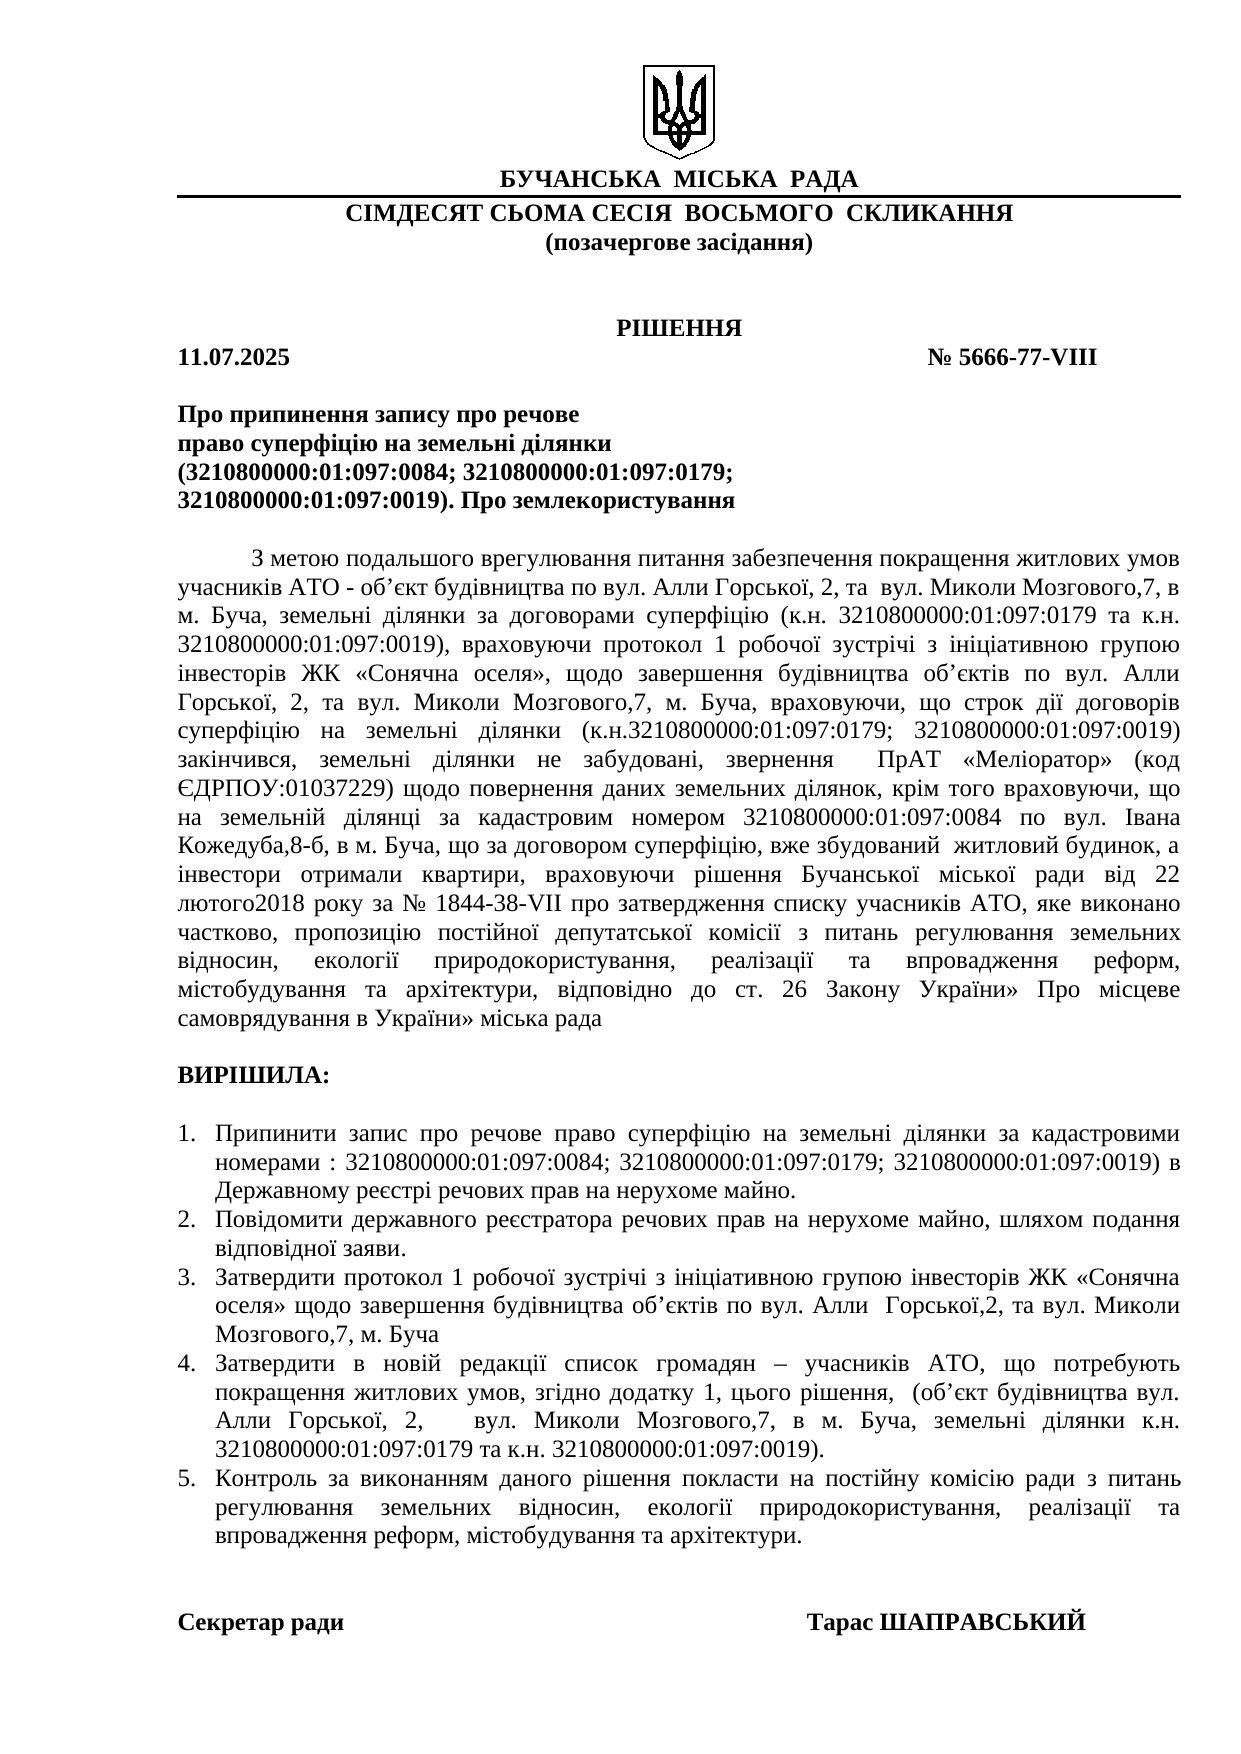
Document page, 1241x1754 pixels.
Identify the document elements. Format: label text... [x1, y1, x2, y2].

text СІМДЕСЯТ СЬОМА СЕСІЯ ВОСЬМОГО СКЛИКАННЯ [177, 198, 1181, 227]
text (позачергове засідання) [177, 227, 1181, 255]
list Припинити запис про речове право суперфіцію на земельні ділянки за кадастровими номерами : 3210800000:01:097:0084; 3210800000:01:097:0179; 3210800000:01:097:0019) в Державному реєстрі речових прав на нерухоме майно. [177, 1118, 1181, 1204]
text право суперфіцію на земельні ділянки [177, 428, 1181, 457]
text БУЧАНСЬКА МІСЬКА РАДА [177, 164, 1181, 195]
text РІШЕННЯ [177, 313, 1181, 342]
text З метою подальшого врегулювання питання забезпечення покращення житлових умов учасників АТО - об’єкт будівництва по вул. Алли Горської, 2, та вул. Миколи Мозгового,7, в м. Буча, земельні ділянки за договорами суперфіцію (к.н. 3210800000:01:097:0179 та к.н. 3210800000:01:097:0019), враховуючи протокол 1 робочої зустрічі з ініціативною групою інвесторів ЖК «Сонячна оселя», щодо завершення будівництва об’єктів по вул. Алли Горської, 2, та вул. Миколи Мозгового,7, м. Буча, враховуючи, що строк дії договорів суперфіцію на земельні ділянки (к.н.3210800000:01:097:0179; 3210800000:01:097:0019) закінчився, земельні ділянки не забудовані, звернення ПрАТ «Меліоратор» (код ЄДРПОУ:01037229) щодо повернення даних земельних ділянок, крім того враховуючи, що на земельній ділянці за кадастровим номером 3210800000:01:097:0084 по вул. Івана Кожедуба,8-б, в м. Буча, що за договором суперфіцію, вже збудований житловий будинок, а інвестори отримали квартири, враховуючи рішення Бучанської міської ради від 22 лютого2018 року за № 1844-38-VII про затвердження списку учасників АТО, яке виконано частково, пропозицію постійної депутатської комісії з питань регулювання земельних відносин, екології природокористування, реалізації та впровадження реформ, містобудування та архітектури, відповідно до ст. 26 Закону України» Про місцеве самоврядування в України» міська рада [177, 543, 1181, 1032]
text 11.07.2025 № 5666-77-VІІІ [177, 342, 1181, 370]
text Про припинення запису про речове [177, 399, 1181, 428]
text ВИРІШИЛА: [177, 1060, 1181, 1089]
list Контроль за виконанням даного рішення покласти на постійну комісію ради з питань регулювання земельних відносин, екології природокористування, реалізації та впровадження реформ, містобудування та архітектури. [177, 1463, 1181, 1549]
text (3210800000:01:097:0084; 3210800000:01:097:0179; [177, 457, 1181, 485]
list Затвердити протокол 1 робочої зустрічі з ініціативною групою інвесторів ЖК «Сонячна оселя» щодо завершення будівництва об’єктів по вул. Алли Горської,2, та вул. Миколи Мозгового,7, м. Буча [177, 1262, 1181, 1348]
text 3210800000:01:097:0019). Про землекористування [177, 485, 1181, 514]
list Затвердити в новій редакції список громадян – учасників АТО, що потребують покращення житлових умов, згідно додатку 1, цього рішення, (об’єкт будівництва вул. Алли Горської, 2, вул. Миколи Мозгового,7, в м. Буча, земельні ділянки к.н. 3210800000:01:097:0179 та к.н. 3210800000:01:097:0019). [177, 1348, 1181, 1463]
text Секретар ради Тарас ШАПРАВСЬКИЙ [177, 1607, 1181, 1635]
list Повідомити державного реєстратора речових прав на нерухоме майно, шляхом подання відповідної заяви. [177, 1204, 1181, 1262]
